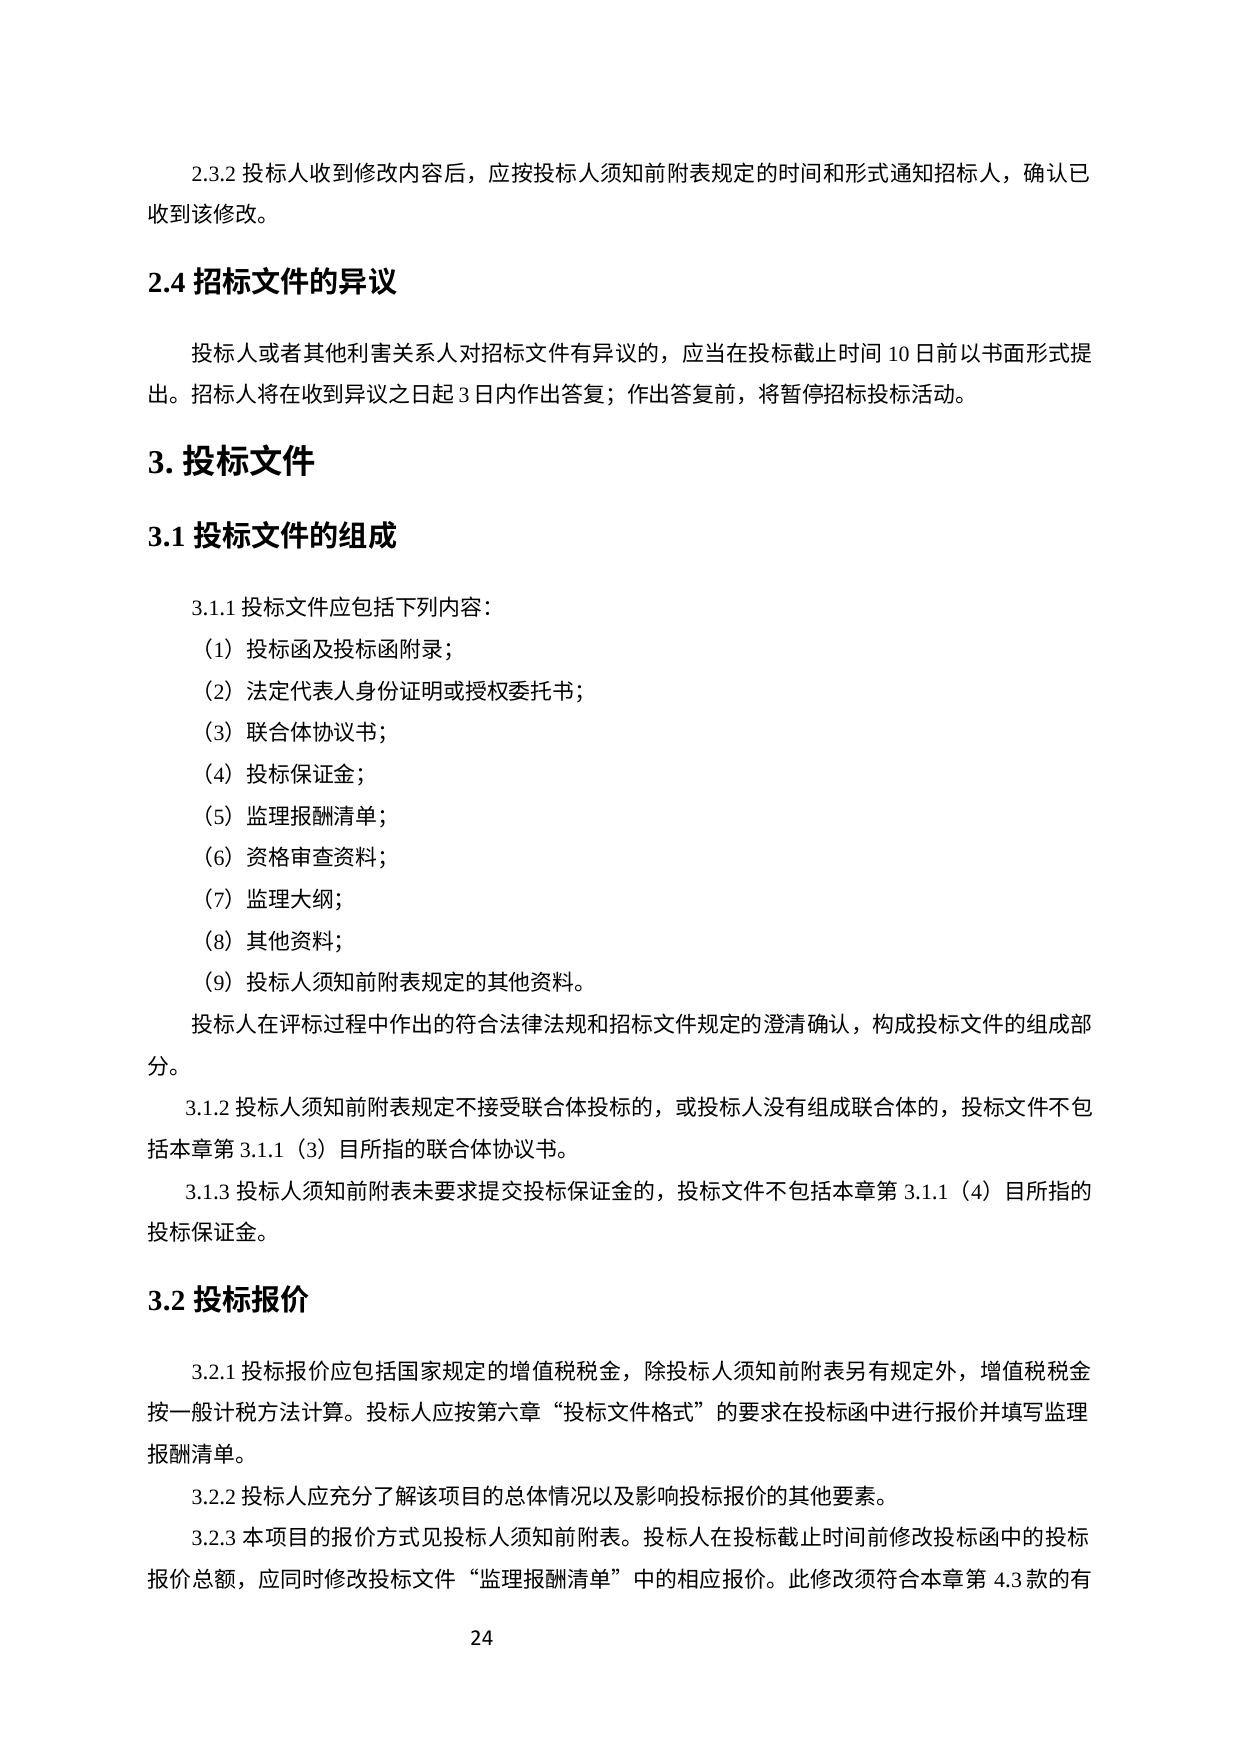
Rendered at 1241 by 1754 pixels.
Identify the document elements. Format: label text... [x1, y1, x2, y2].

text （1）投标函及投标函附录； [148, 624, 1092, 666]
text （8）其他资料； [148, 916, 1092, 957]
text 3.2.1投标报价应包括国家规定的增值税税金，除投标人须知前附表另有规定外，增值税税金按一般计税方法计算。投标人应按第六章“投标文件格式”的要求在投标函中进行报价并填写监理报酬清单。 [148, 1346, 1092, 1471]
text 3.1.2 投标人须知前附表规定不接受联合体投标的，或投标人没有组成联合体的，投标文件不包括本章第3.1.1（3）目所指的联合体协议书。 [148, 1082, 1092, 1166]
subtitle 2.4 招标文件的异议 [148, 258, 1092, 301]
text （3）联合体协议书； [148, 707, 1092, 749]
text 3.1.3 投标人须知前附表未要求提交投标保证金的，投标文件不包括本章第3.1.1（4）目所指的投标保证金。 [148, 1166, 1092, 1249]
text （4）投标保证金； [148, 749, 1092, 791]
text （7）监理大纲； [148, 874, 1092, 916]
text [148, 1512, 1092, 1596]
text 投标人或者其他利害关系人对招标文件有异议的，应当在投标截止时间10日前以书面形式提出。招标人将在收到异议之日起3日内作出答复；作出答复前，将暂停招标投标活动。 [148, 328, 1092, 411]
subtitle 3.1 投标文件的组成 [148, 513, 1092, 555]
subtitle 3. 投标文件 [148, 423, 1092, 486]
text （2）法定代表人身份证明或授权委托书； [148, 666, 1092, 707]
subtitle 3.2 投标报价 [148, 1276, 1092, 1319]
text （6）资格审查资料； [148, 832, 1092, 874]
text 投标人在评标过程中作出的符合法律法规和招标文件规定的澄清确认，构成投标文件的组成部分。 [148, 999, 1092, 1082]
text （9）投标人须知前附表规定的其他资料。 [148, 957, 1092, 999]
text 3.2.2 投标人应充分了解该项目的总体情况以及影响投标报价的其他要素。 [148, 1471, 1092, 1512]
text （5）监理报酬清单； [148, 791, 1092, 832]
text 3.1.1 投标文件应包括下列内容： [148, 582, 1092, 624]
text 2.3.2 投标人收到修改内容后，应按投标人须知前附表规定的时间和形式通知招标人，确认已收到该修改。 [148, 148, 1092, 231]
